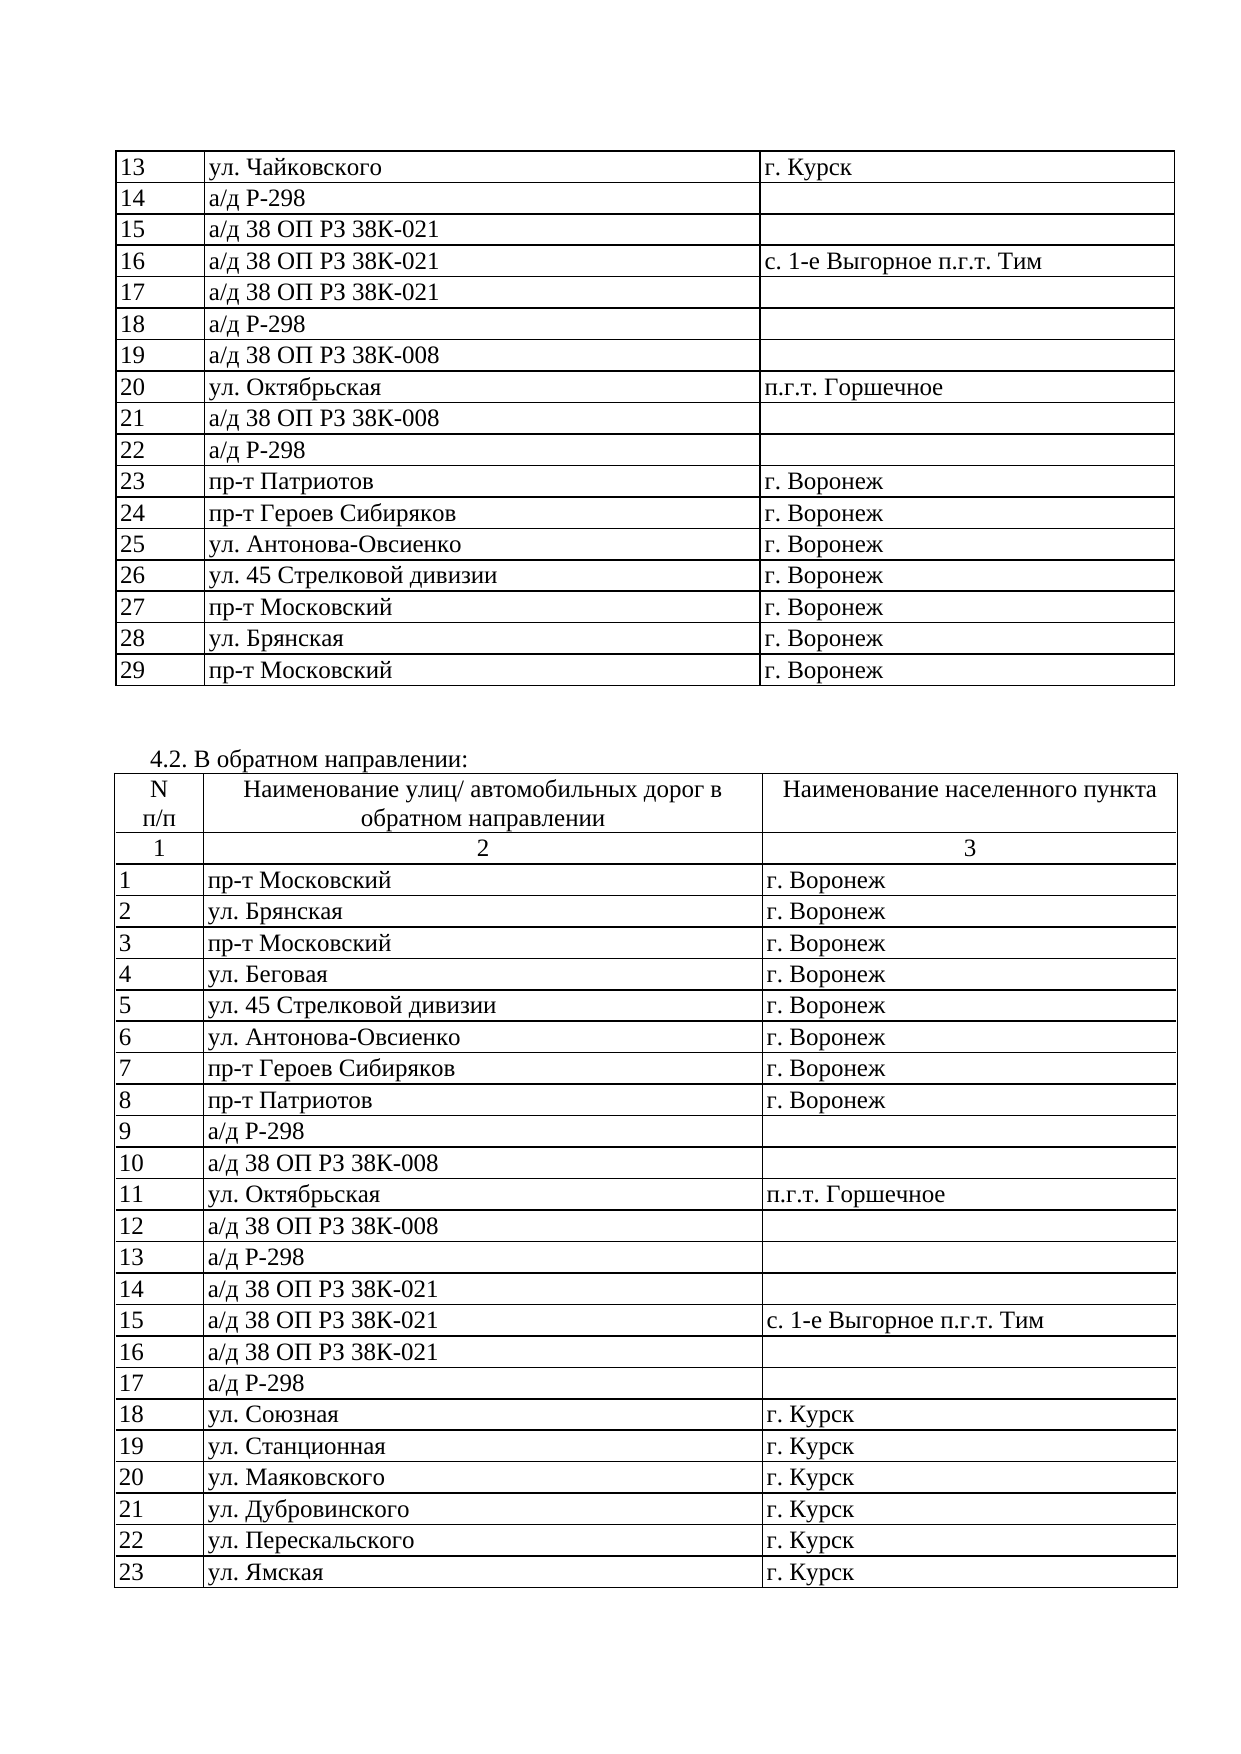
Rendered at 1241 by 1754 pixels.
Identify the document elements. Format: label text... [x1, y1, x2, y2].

table_cell [761, 309, 1174, 339]
table_cell ул. Дубровинского [204, 1494, 762, 1524]
table_cell г. Воронеж [763, 958, 1177, 989]
table_cell 3 [115, 927, 203, 957]
table_cell а/д 38 ОП РЗ 38К-021 [205, 277, 759, 307]
table_cell г. Курск [763, 1398, 1177, 1429]
table_cell 16 [117, 246, 204, 276]
table_cell г. Курск [763, 1429, 1177, 1461]
table_cell [761, 183, 1174, 213]
table_cell г. Воронеж [761, 655, 1174, 685]
table_cell 29 [117, 655, 204, 685]
table_cell ул. Чайковского [205, 152, 759, 181]
table_cell 12 [115, 1210, 203, 1241]
table_cell а/д Р-298 [205, 435, 759, 464]
table_cell г. Воронеж [761, 498, 1174, 527]
table_cell г. Воронеж [763, 1083, 1177, 1115]
table_cell 16 [115, 1336, 203, 1366]
table_cell 5 [115, 990, 203, 1020]
table_cell 18 [115, 1399, 203, 1429]
table_cell 13 [117, 152, 204, 181]
table_cell г. Курск [763, 1555, 1177, 1587]
table_cell г. Воронеж [763, 1052, 1177, 1083]
table_cell [761, 340, 1174, 370]
table_cell п.г.т. Горшечное [761, 372, 1174, 402]
table_cell ул. Станционная [204, 1431, 762, 1461]
table_cell 20 [117, 372, 204, 402]
table_cell с. 1-е Выгорное п.г.т. Тим [761, 246, 1174, 276]
table_cell г. Курск [763, 1524, 1177, 1555]
table_cell ул. Союзная [204, 1400, 762, 1429]
table_cell 7 [115, 1053, 203, 1083]
table_cell 14 [117, 183, 204, 213]
table_cell 17 [117, 277, 204, 307]
table_cell 6 [115, 1021, 203, 1052]
table_cell г. Воронеж [761, 592, 1174, 622]
table_cell пр-т Патриотов [204, 1085, 762, 1115]
table_cell а/д 38 ОП РЗ 38К-008 [205, 340, 759, 370]
table_cell пр-т Героев Сибиряков [204, 1053, 762, 1083]
table_cell ул. Октябрьская [205, 372, 759, 402]
table_cell 3 [763, 832, 1177, 863]
table_cell [763, 1335, 1177, 1366]
table_header Наименование населенного пункта [763, 774, 1177, 832]
table_cell 1 [115, 864, 203, 894]
table_header N п/п [115, 774, 203, 832]
table_cell г. Курск [761, 152, 1174, 181]
table_cell 18 [117, 309, 204, 339]
table_cell г. Воронеж [761, 561, 1174, 590]
table_cell ул. Брянская [204, 896, 762, 926]
table_cell [763, 1146, 1177, 1178]
table_cell пр-т Патриотов [205, 466, 759, 496]
table_cell [763, 1115, 1177, 1146]
table_cell пр-т Московский [204, 928, 762, 957]
table_cell 28 [117, 623, 204, 653]
table_cell ул. Антонова-Овсиенко [205, 529, 759, 559]
table_cell 22 [115, 1525, 203, 1555]
table_cell 2 [204, 833, 762, 863]
table_cell ул. 45 Стрелковой дивизии [204, 991, 762, 1020]
table_cell а/д Р-298 [205, 183, 759, 213]
table_cell ул. Антонова-Овсиенко [204, 1022, 762, 1052]
table_cell ул. Ямская [204, 1557, 762, 1587]
table_cell г. Воронеж [763, 895, 1177, 926]
table_cell пр-т Московский [204, 865, 762, 894]
table_cell г. Воронеж [761, 623, 1174, 653]
table_cell ул. Маяковского [204, 1462, 762, 1492]
table_cell ул. Брянская [205, 623, 759, 653]
table_cell г. Курск [763, 1492, 1177, 1524]
table_cell 9 [115, 1116, 203, 1146]
table_cell [761, 435, 1174, 464]
table_cell ул. Перескальского [204, 1525, 762, 1555]
table_cell г. Воронеж [763, 1020, 1177, 1052]
table_cell 21 [117, 403, 204, 433]
table_cell а/д 38 ОП РЗ 38К-008 [204, 1148, 762, 1178]
table_cell [761, 215, 1174, 244]
table_cell а/д Р-298 [205, 309, 759, 339]
table_cell а/д Р-298 [204, 1116, 762, 1146]
table_cell [763, 1209, 1177, 1241]
table_cell 24 [117, 498, 204, 527]
table_cell 1 [115, 833, 203, 863]
table_cell 14 [115, 1273, 203, 1303]
table_cell 17 [115, 1368, 203, 1398]
table_cell пр-т Московский [205, 592, 759, 622]
table_cell 8 [115, 1084, 203, 1115]
table_cell с. 1-е Выгорное п.г.т. Тим [763, 1304, 1177, 1335]
table_cell а/д 38 ОП РЗ 38К-008 [204, 1211, 762, 1241]
table_cell 15 [117, 215, 204, 244]
table_cell п.г.т. Горшечное [763, 1178, 1177, 1209]
table_cell г. Курск [763, 1461, 1177, 1492]
table_cell [763, 1272, 1177, 1303]
table_cell 19 [117, 340, 204, 370]
table_cell 10 [115, 1147, 203, 1178]
table_cell 23 [117, 466, 204, 496]
table_cell а/д 38 ОП РЗ 38К-008 [205, 403, 759, 433]
table_cell г. Воронеж [763, 926, 1177, 957]
table_cell [761, 277, 1174, 307]
table_cell 23 [115, 1556, 203, 1587]
table_cell 13 [115, 1242, 203, 1272]
table_cell [763, 1366, 1177, 1398]
table_header Наименование улиц/ автомобильных дорог в обратном направлении [204, 774, 762, 832]
table_cell ул. 45 Стрелковой дивизии [205, 561, 759, 590]
table_cell г. Воронеж [761, 529, 1174, 559]
table_cell г. Воронеж [763, 863, 1177, 894]
table_cell г. Воронеж [761, 466, 1174, 496]
table_cell 2 [115, 896, 203, 926]
table_cell г. Воронеж [763, 989, 1177, 1020]
table_cell а/д Р-298 [204, 1242, 762, 1272]
table_cell [761, 403, 1174, 433]
table_cell 20 [115, 1462, 203, 1492]
table_cell а/д 38 ОП РЗ 38К-021 [204, 1305, 762, 1335]
table_cell ул. Беговая [204, 959, 762, 989]
table_cell 15 [115, 1305, 203, 1335]
table_cell 22 [117, 435, 204, 464]
text 4.2. В обратном направлении: [150, 744, 1090, 773]
table_cell а/д 38 ОП РЗ 38К-021 [205, 246, 759, 276]
table_cell а/д Р-298 [204, 1368, 762, 1398]
table_cell 26 [117, 561, 204, 590]
table_cell а/д 38 ОП РЗ 38К-021 [204, 1337, 762, 1366]
table_cell 27 [117, 592, 204, 622]
table_cell 19 [115, 1430, 203, 1461]
table_cell а/д 38 ОП РЗ 38К-021 [204, 1274, 762, 1303]
table_cell а/д 38 ОП РЗ 38К-021 [205, 215, 759, 244]
table_cell 4 [115, 959, 203, 989]
table_cell [763, 1241, 1177, 1272]
table_cell пр-т Героев Сибиряков [205, 498, 759, 527]
table_cell 21 [115, 1493, 203, 1524]
table_cell пр-т Московский [205, 655, 759, 685]
table_cell ул. Октябрьская [204, 1179, 762, 1209]
table_cell 25 [117, 529, 204, 559]
table_cell 11 [115, 1179, 203, 1209]
